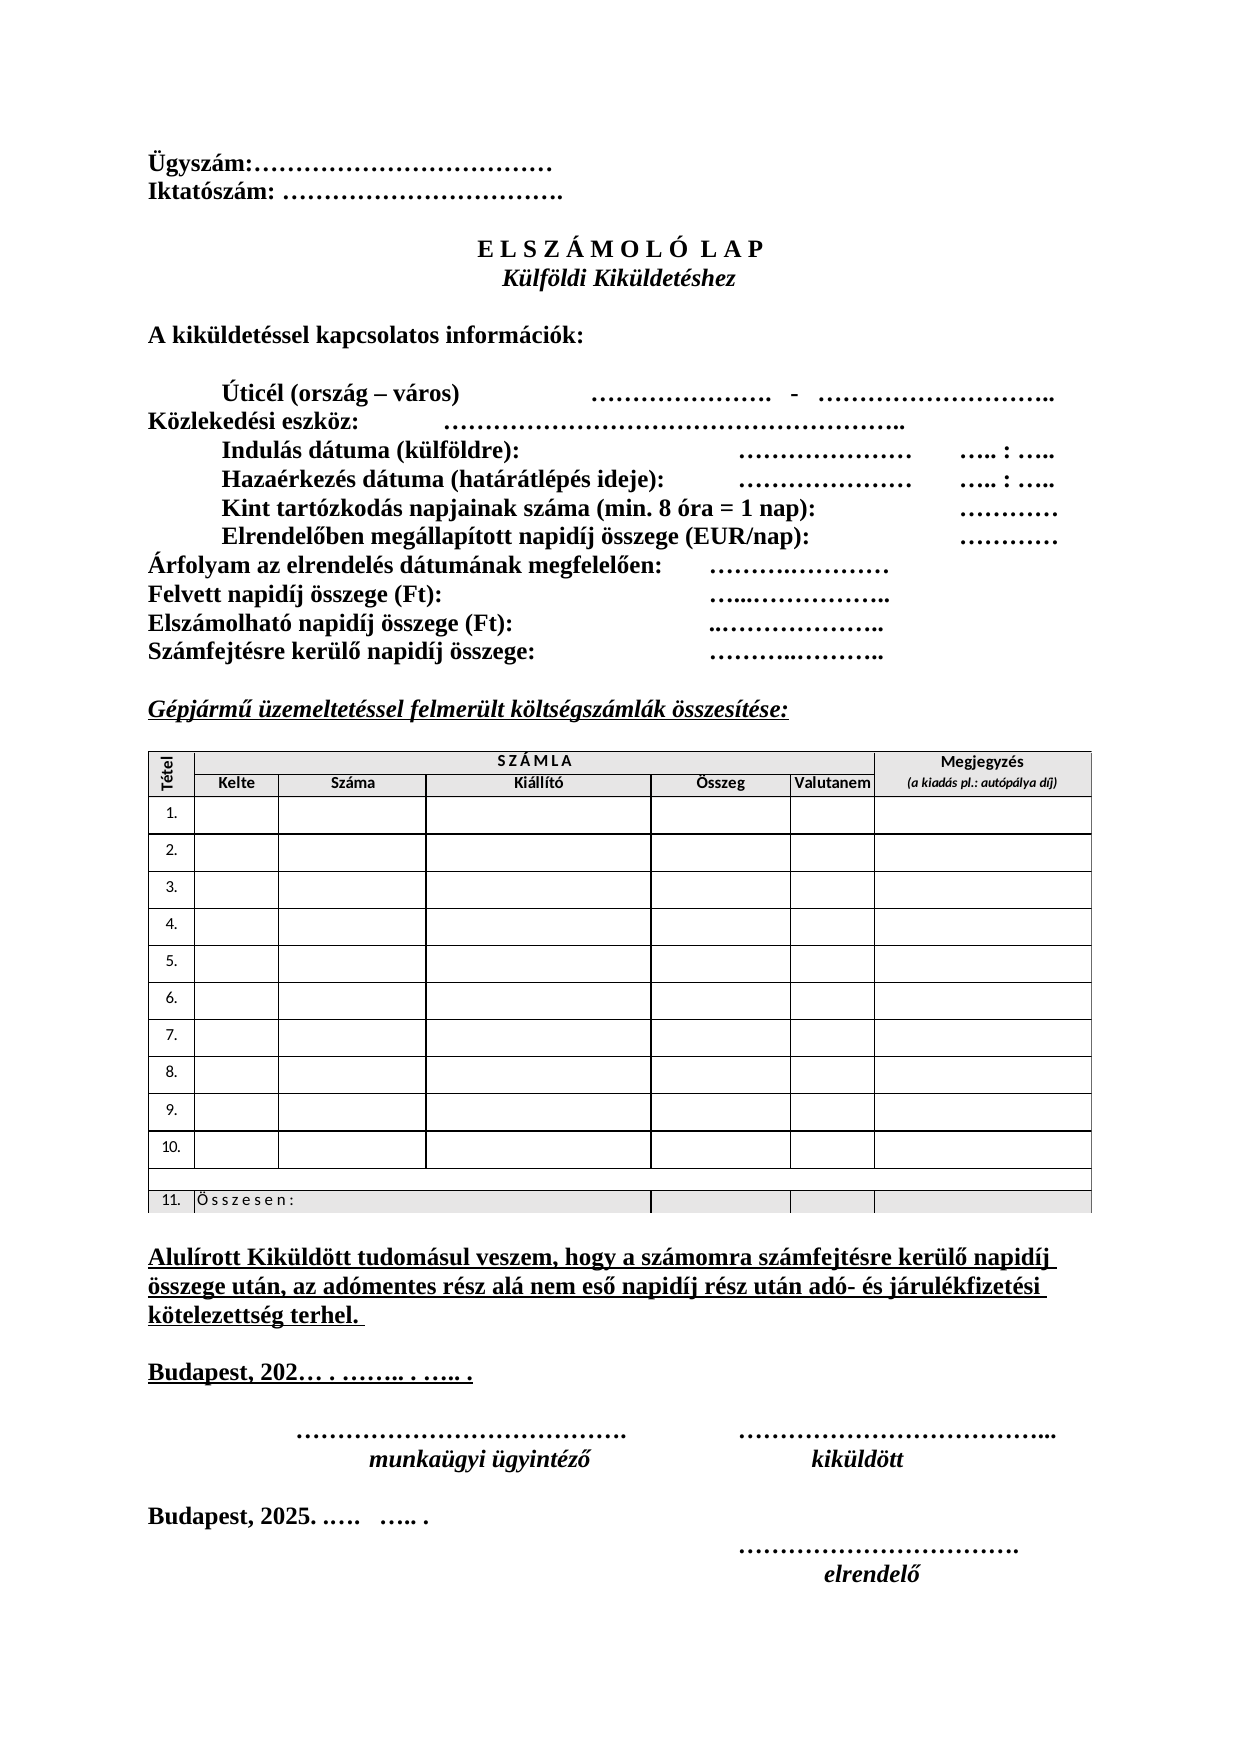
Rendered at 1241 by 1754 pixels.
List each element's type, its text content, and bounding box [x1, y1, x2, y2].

text Árfolyam az elrendelés dátumának megfelelően: ……….………… [148, 550, 1093, 579]
text …………………………………. ………………………………... [148, 1415, 1093, 1444]
text Elszámolható napidíj összege (Ft): ..……………….. [148, 608, 1093, 636]
text Úticél (ország – város) …………………. - ……………………….. [148, 378, 1093, 406]
text Hazaérkezés dátuma (határátlépés ideje): ………………… ….. : ….. [148, 464, 1093, 493]
text munkaügyi ügyintéző kiküldött [148, 1444, 1093, 1472]
text Kint tartózkodás napjainak száma (min. 8 óra = 1 nap): ………… [148, 493, 1093, 521]
text Külföldi Kiküldetéshez [148, 263, 1093, 291]
text Számfejtésre kerülő napidíj összege: ………..……….. [148, 636, 1093, 665]
text E L S Z Á M O L Ó L A P [148, 234, 1093, 263]
text Indulás dátuma (külföldre): ………………… ….. : ….. [148, 435, 1093, 464]
text Alulírott Kiküldött tudomásul veszem, hogy a számomra számfejtésre kerülő napidíj összege után, az adómentes rész alá nem eső napidíj rész után adó- és járulékfizetési kötelezettség terhel. [148, 1242, 1093, 1329]
text Közlekedési eszköz: ……………………………………………….. [148, 406, 1093, 435]
text Felvett napidíj összege (Ft): …...…………….. [148, 579, 1093, 608]
text Iktatószám: ……………………………. [148, 176, 1093, 205]
text elrendelő [148, 1559, 1093, 1587]
text Elrendelőben megállapított napidíj összege (EUR/nap): ………… [148, 521, 1093, 550]
text Budapest, 2025. .…. ….. . [148, 1501, 1093, 1530]
text ……………………………. [664, 1530, 1093, 1559]
text Gépjármű üzemeltetéssel felmerült költségszámlák összesítése: [148, 694, 1093, 723]
text Ügyszám:……………………………… [148, 148, 1093, 176]
text Budapest, 202… . …….. . ….. . [148, 1357, 1093, 1386]
text A kiküldetéssel kapcsolatos információk: [148, 320, 1093, 349]
